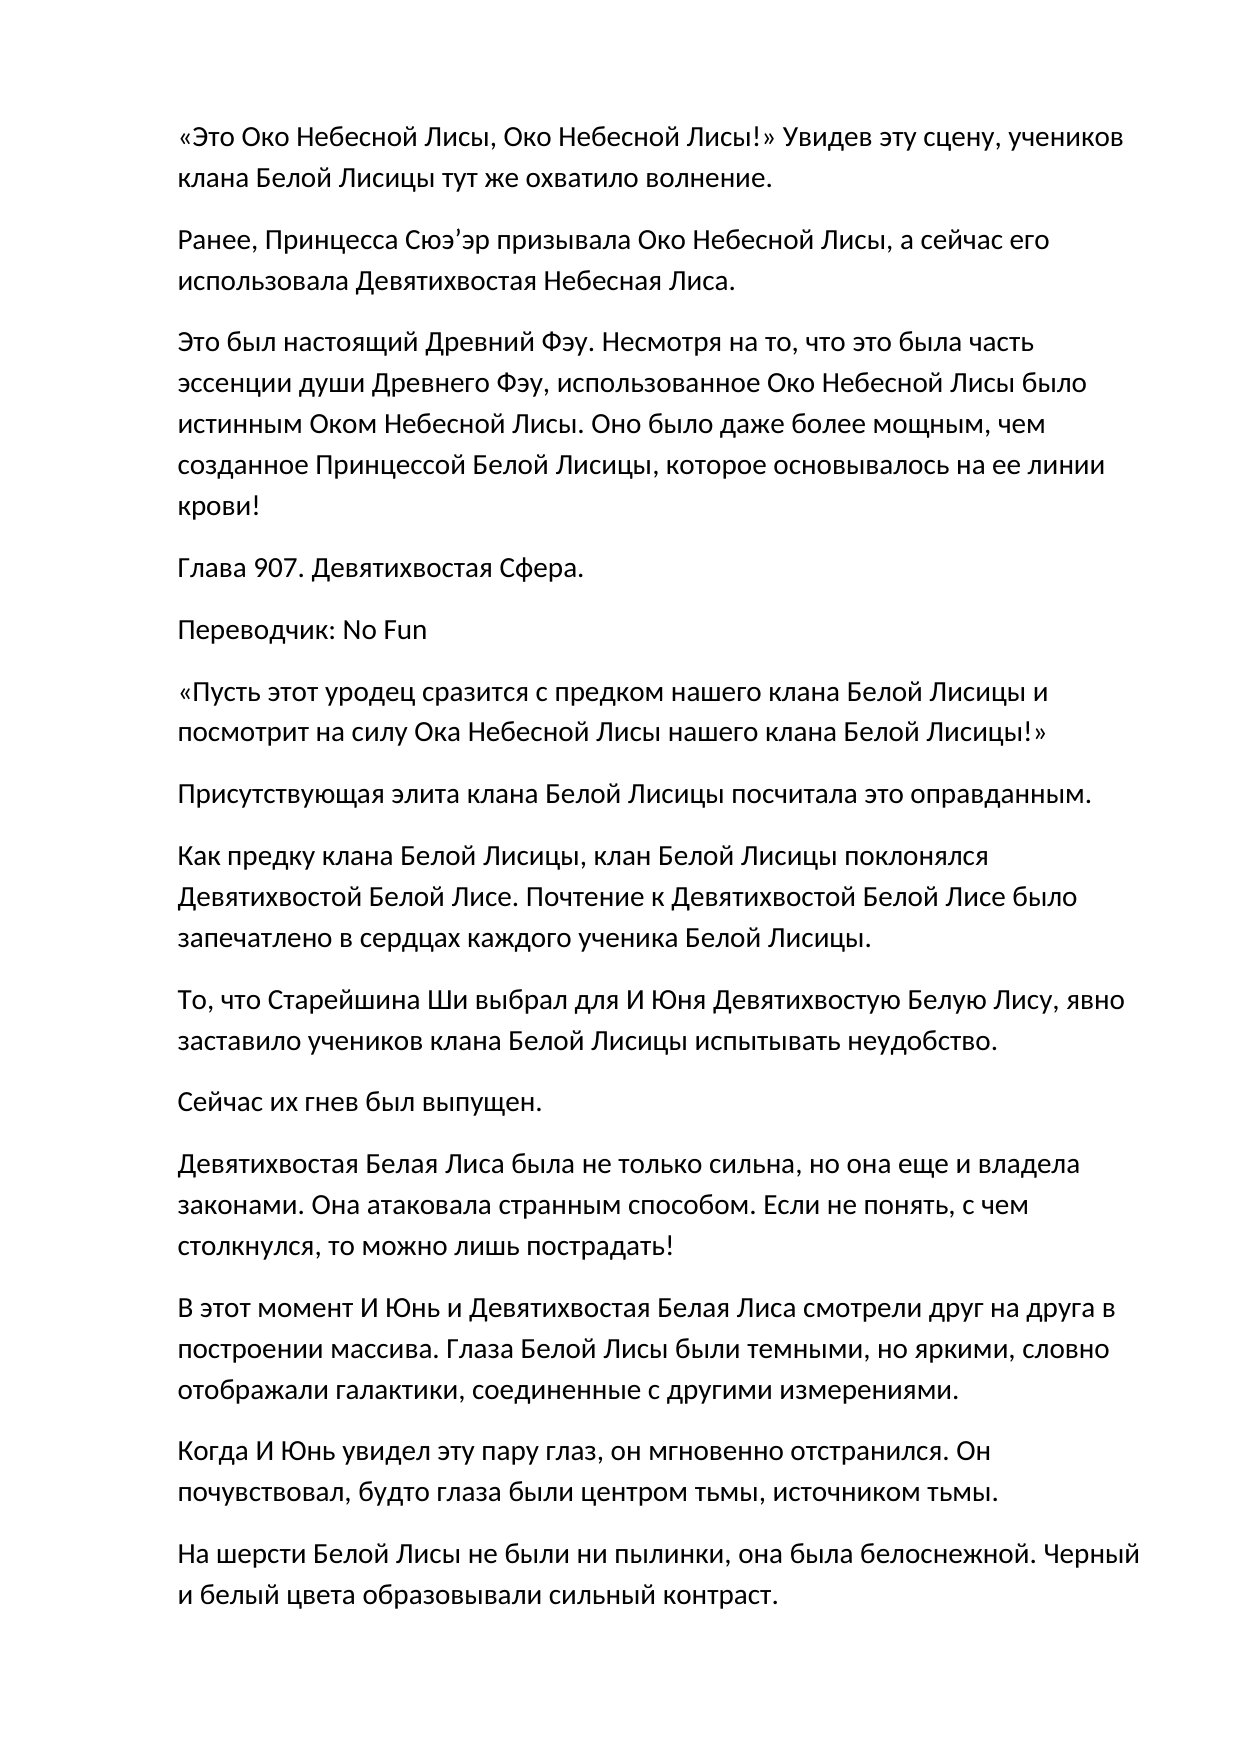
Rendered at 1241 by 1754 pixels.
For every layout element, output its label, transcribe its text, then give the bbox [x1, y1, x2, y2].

text «Это Око Небесной Лисы, Око Небесной Лисы!» Увидев эту сцену, учеников клана Белой Лисицы тут же охватило волнение. [177, 118, 1152, 195]
text Сейчас их гнев был выпущен. [177, 1083, 1152, 1119]
text Девятихвостая Белая Лиса была не только сильна, но она еще и владела законами. Она атаковала странным способом. Если не понять, с чем столкнулся, то можно лишь пострадать! [177, 1145, 1152, 1263]
text Присутствующая элита клана Белой Лисицы посчитала это оправданным. [177, 775, 1152, 811]
text В этот момент И Юнь и Девятихвостая Белая Лиса смотрели друг на друга в построении массива. Глаза Белой Лисы были темными, но яркими, словно отображали галактики, соединенные с другими измерениями. [177, 1289, 1152, 1406]
text На шерсти Белой Лисы не были ни пылинки, она была белоснежной. Черный и белый цвета образовывали сильный контраст. [177, 1535, 1152, 1612]
text Как предку клана Белой Лисицы, клан Белой Лисицы поклонялся Девятихвостой Белой Лисе. Почтение к Девятихвостой Белой Лисе было запечатлено в сердцах каждого ученика Белой Лисицы. [177, 837, 1152, 954]
text То, что Старейшина Ши выбрал для И Юня Девятихвостую Белую Лису, явно заставило учеников клана Белой Лисицы испытывать неудобство. [177, 981, 1152, 1057]
text Когда И Юнь увидел эту пару глаз, он мгновенно отстранился. Он почувствовал, будто глаза были центром тьмы, источником тьмы. [177, 1432, 1152, 1509]
text Переводчик: No Fun [177, 611, 1152, 646]
text Ранее, Принцесса Сюэ’эр призывала Око Небесной Лисы, а сейчас его использовала Девятихвостая Небесная Лиса. [177, 221, 1152, 297]
text Глава 907. Девятихвостая Сфера. [177, 549, 1152, 585]
text Это был настоящий Древний Фэу. Несмотря на то, что это была часть эссенции души Древнего Фэу, использованное Око Небесной Лисы было истинным Оком Небесной Лисы. Оно было даже более мощным, чем созданное Принцессой Белой Лисицы, которое основывалось на ее линии крови! [177, 323, 1152, 523]
text «Пусть этот уродец сразится с предком нашего клана Белой Лисицы и посмотрит на силу Ока Небесной Лисы нашего клана Белой Лисицы!» [177, 673, 1152, 749]
